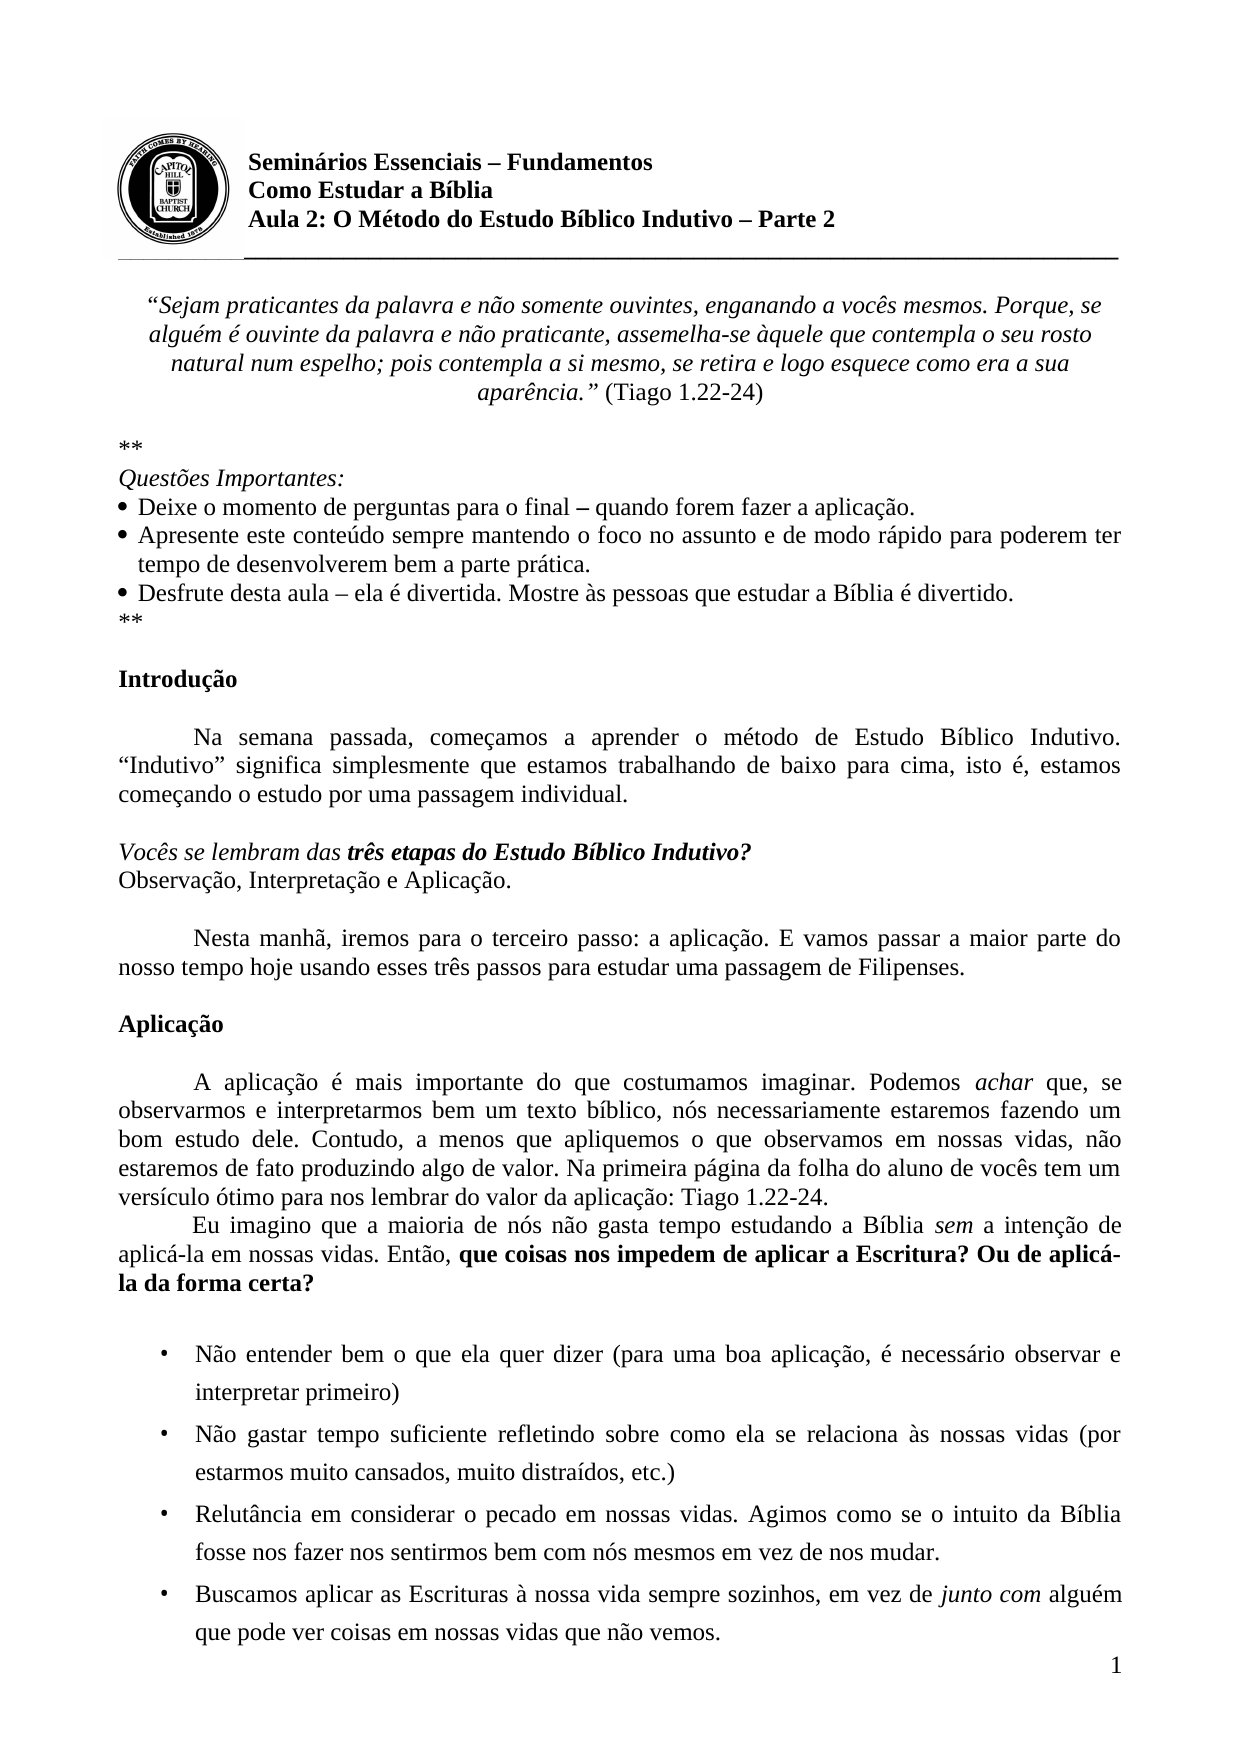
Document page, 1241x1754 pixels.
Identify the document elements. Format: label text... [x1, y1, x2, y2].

text ________________________________________________________________________________ [118, 233, 1122, 262]
list Desfrute desta aula – ela é divertida. Mostre às pessoas que estudar a Bíblia é divertido. [118, 578, 1122, 607]
text Como Estudar a Bíblia [248, 176, 1122, 204]
text A aplicação é mais importante do que costumamos imaginar. Podemos achar que, se observarmos e interpretarmos bem um texto bíblico, nós necessariamente estaremos fazendo um bom estudo dele. Contudo, a menos que apliquemos o que observamos em nossas vidas, não estaremos de fato produzindo algo de valor. Na primeira página da folha do aluno de vocês tem um versículo ótimo para nos lembrar do valor da aplicação: Tiago 1.22-24. [118, 1067, 1122, 1211]
text ** [118, 607, 1122, 636]
text Aula 2: O Método do Estudo Bíblico Indutivo – Parte 2 [248, 204, 1122, 233]
text Questões Importantes: [118, 463, 1122, 492]
text Introdução [118, 664, 1122, 693]
text “Sejam praticantes da palavra e não somente ouvintes, enganando a vocês mesmos. Porque, se alguém é ouvinte da palavra e não praticante, assemelha-se àquele que contempla o seu rosto natural num espelho; pois contempla a si mesmo, se retira e logo esquece como era a sua aparência.” (Tiago 1.22-24) [585, 291, 1122, 406]
list Apresente este conteúdo sempre mantendo o foco no assunto e de modo rápido para poderem ter tempo de desenvolverem bem a parte prática. [118, 521, 1122, 578]
text Observação, Interpretação e Aplicação. [118, 866, 1122, 894]
text “Sejam praticantes da palavra e não somente ouvintes, enganando a vocês mesmos. Porque, se alguém é ouvinte da palavra e não praticante, assemelha-se àquele que contempla o seu rosto natural num espelho; pois contempla a si mesmo, se retira e logo esquece como era a sua aparência.” (Tiago 1.22-24) [118, 291, 477, 406]
text Aplicação [118, 1009, 1122, 1038]
text Nesta manhã, iremos para o terceiro passo: a aplicação. E vamos passar a maior parte do nosso tempo hoje usando esses três passos para estudar uma passagem de Filipenses. [118, 923, 1122, 981]
picture [102, 118, 244, 259]
text ** [118, 434, 1122, 463]
text Vocês se lembram das três etapas do Estudo Bíblico Indutivo? [118, 837, 1122, 866]
list Relutância em considerar o pecado em nossas vidas. Agimos como se o intuito da Bíblia fosse nos fazer nos sentirmos bem com nós mesmos em vez de nos mudar. [159, 1486, 1122, 1566]
list Buscamos aplicar as Escrituras à nossa vida sempre sozinhos, em vez de junto com alguém que pode ver coisas em nossas vidas que não vemos. [159, 1566, 1122, 1646]
text Na semana passada, começamos a aprender o método de Estudo Bíblico Indutivo. “Indutivo” significa simplesmente que estamos trabalhando de baixo para cima, isto é, estamos começando o estudo por uma passagem individual. [118, 722, 1122, 808]
list Deixe o momento de perguntas para o final – quando forem fazer a aplicação. [118, 492, 1122, 521]
list Não gastar tempo suficiente refletindo sobre como ela se relaciona às nossas vidas (por estarmos muito cansados, muito distraídos, etc.) [159, 1406, 1122, 1486]
text Seminários Essenciais – Fundamentos [248, 147, 1122, 176]
list Não entender bem o que ela quer dizer (para uma boa aplicação, é necessário observar e interpretar primeiro) [159, 1326, 1122, 1406]
text Eu imagino que a maioria de nós não gasta tempo estudando a Bíblia sem a intenção de aplicá-la em nossas vidas. Então, que coisas nos impedem de aplicar a Escritura? Ou de aplicá-la da forma certa? [118, 1211, 1122, 1297]
